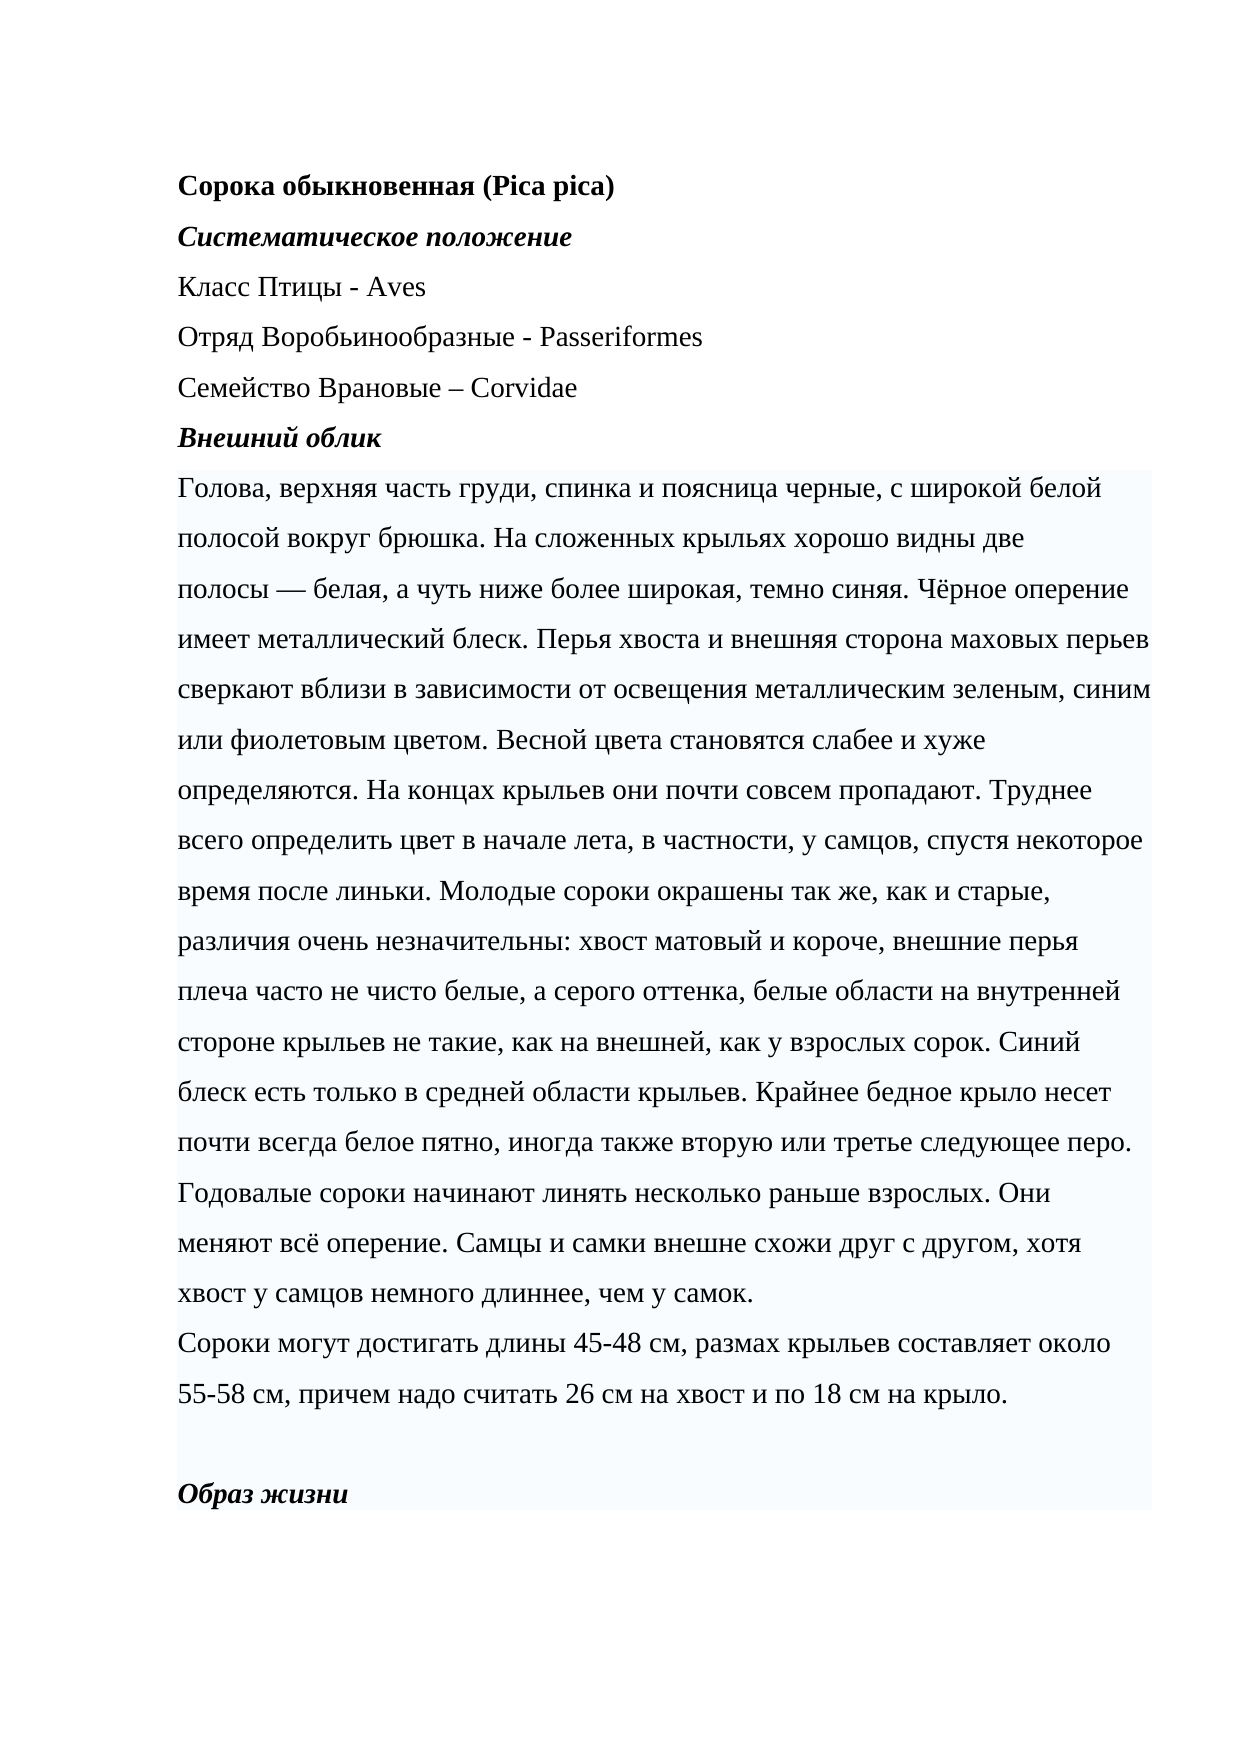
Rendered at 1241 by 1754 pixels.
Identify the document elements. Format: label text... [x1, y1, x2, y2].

text Образ жизни [177, 1477, 1152, 1510]
text Сорока обыкновенная (Pica pica) [177, 168, 1152, 202]
text Сороки могут достигать длины 45-48 см, размах крыльев составляет около 55-58 см, причем надо считать 26 см на хвост и по 18 см на крыло. [177, 1326, 1152, 1409]
text Голова, верхняя часть груди, спинка и поясница черные, с широкой белой полосой вокруг брюшка. На сложенных крыльях хорошо видны две полосы — белая, а чуть ниже более широкая, темно синяя. Чёрное оперение имеет металлический блеск. Перья хвоста и внешняя сторона маховых перьев сверкают вблизи в зависимости от освещения металлическим зеленым, синим или фиолетовым цветом. Весной цвета становятся слабее и хуже определяются. На концах крыльев они почти совсем пропадают. Труднее всего определить цвет в начале лета, в частности, у самцов, спустя некоторое время после линьки. Молодые сороки окрашены так же, как и старые, различия очень незначительны: хвост матовый и короче, внешние перья плеча часто не чисто белые, а серого оттенка, белые области на внутренней стороне крыльев не такие, как на внешней, как у взрослых сорок. Синий блеск есть только в средней области крыльев. Крайнее бедное крыло несет почти всегда белое пятно, иногда также вторую или третье следующее перо. Годовалые сороки начинают линять несколько раньше взрослых. Они меняют всё оперение. Самцы и самки внешне схожи друг с другом, хотя хвост у самцов немного длиннее, чем у самок. [177, 470, 1152, 1309]
text Внешний облик [177, 420, 1152, 453]
text Класс Птицы - Aves [177, 269, 1152, 303]
text Семейство Врановые – Corvidae [177, 370, 1152, 403]
text Систематическое положение [177, 219, 1152, 252]
text Отряд Воробьинообразные - Passeriformes [177, 319, 1152, 353]
